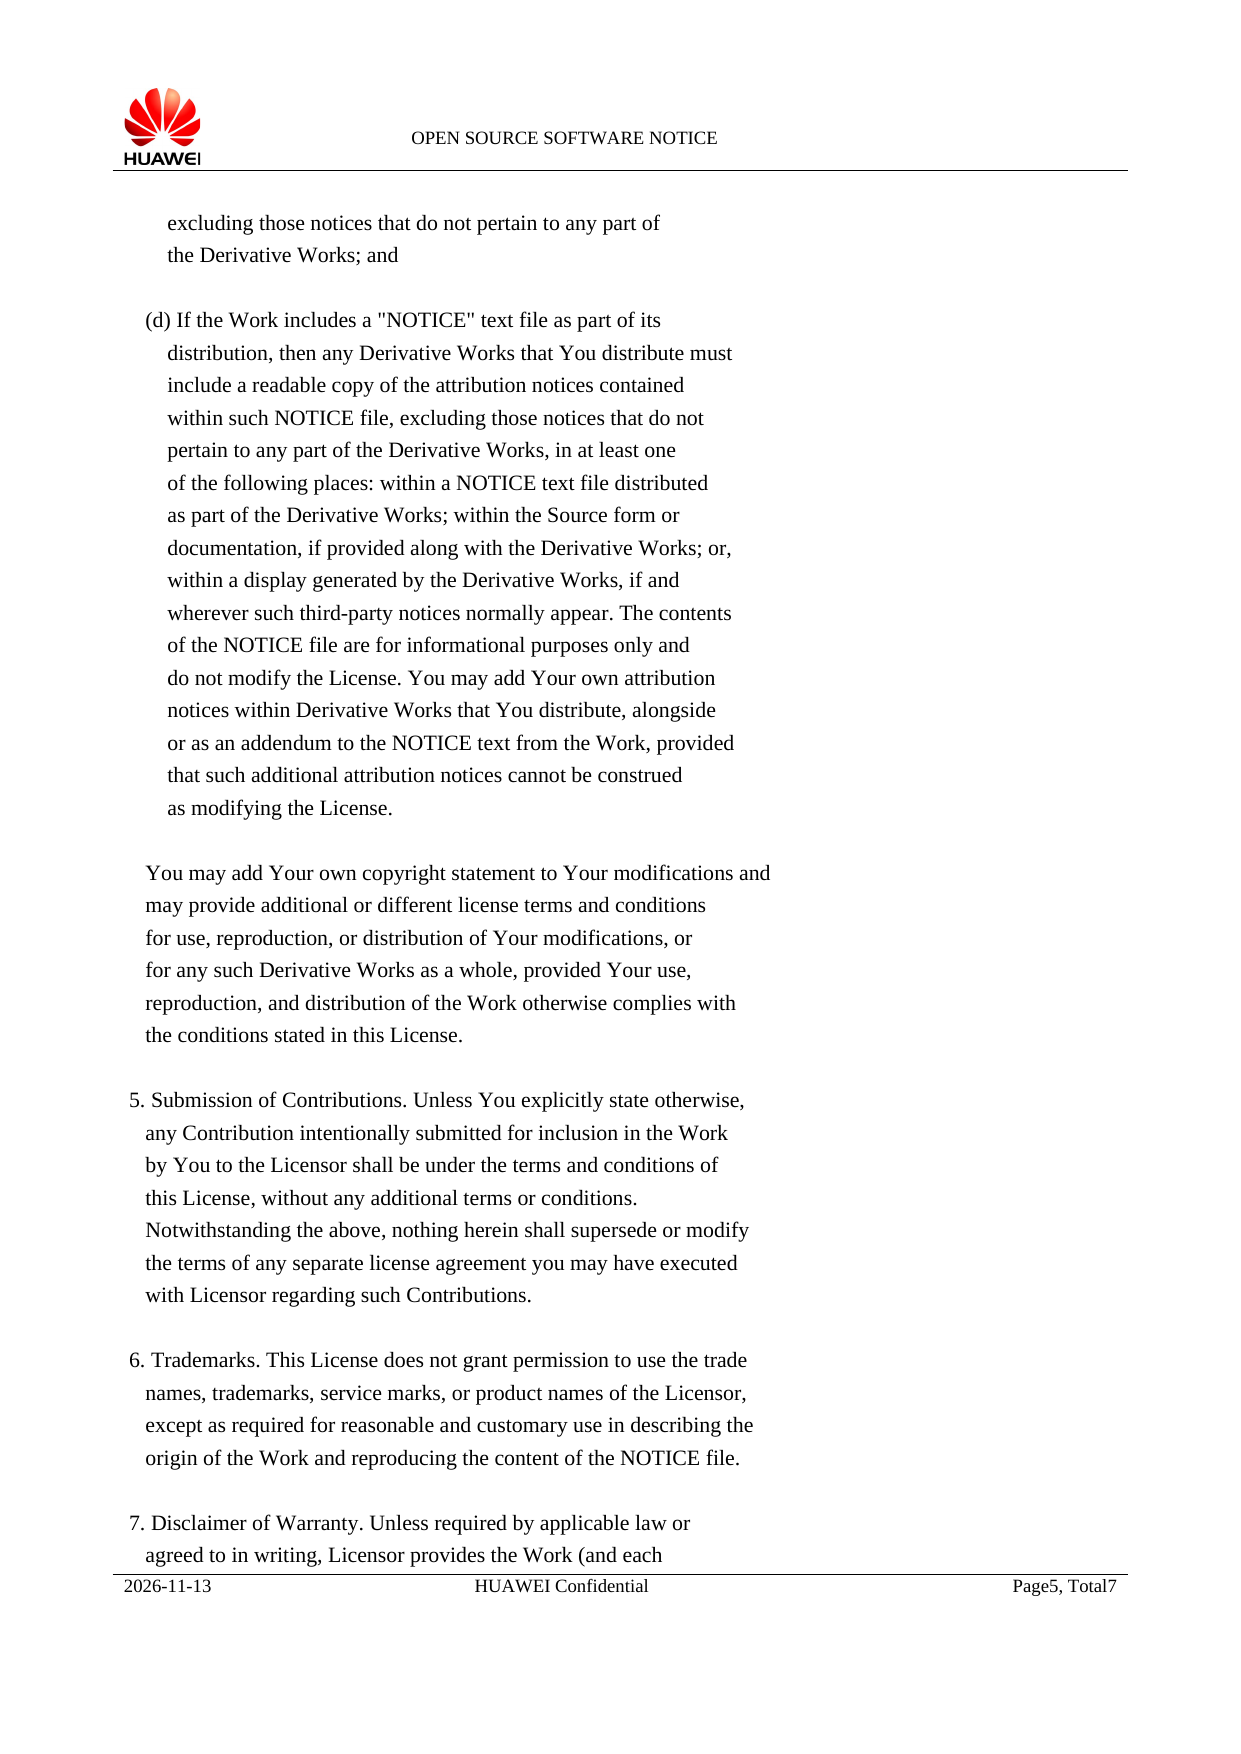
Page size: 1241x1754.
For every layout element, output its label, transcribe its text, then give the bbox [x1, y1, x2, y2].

picture [124, 88, 201, 165]
